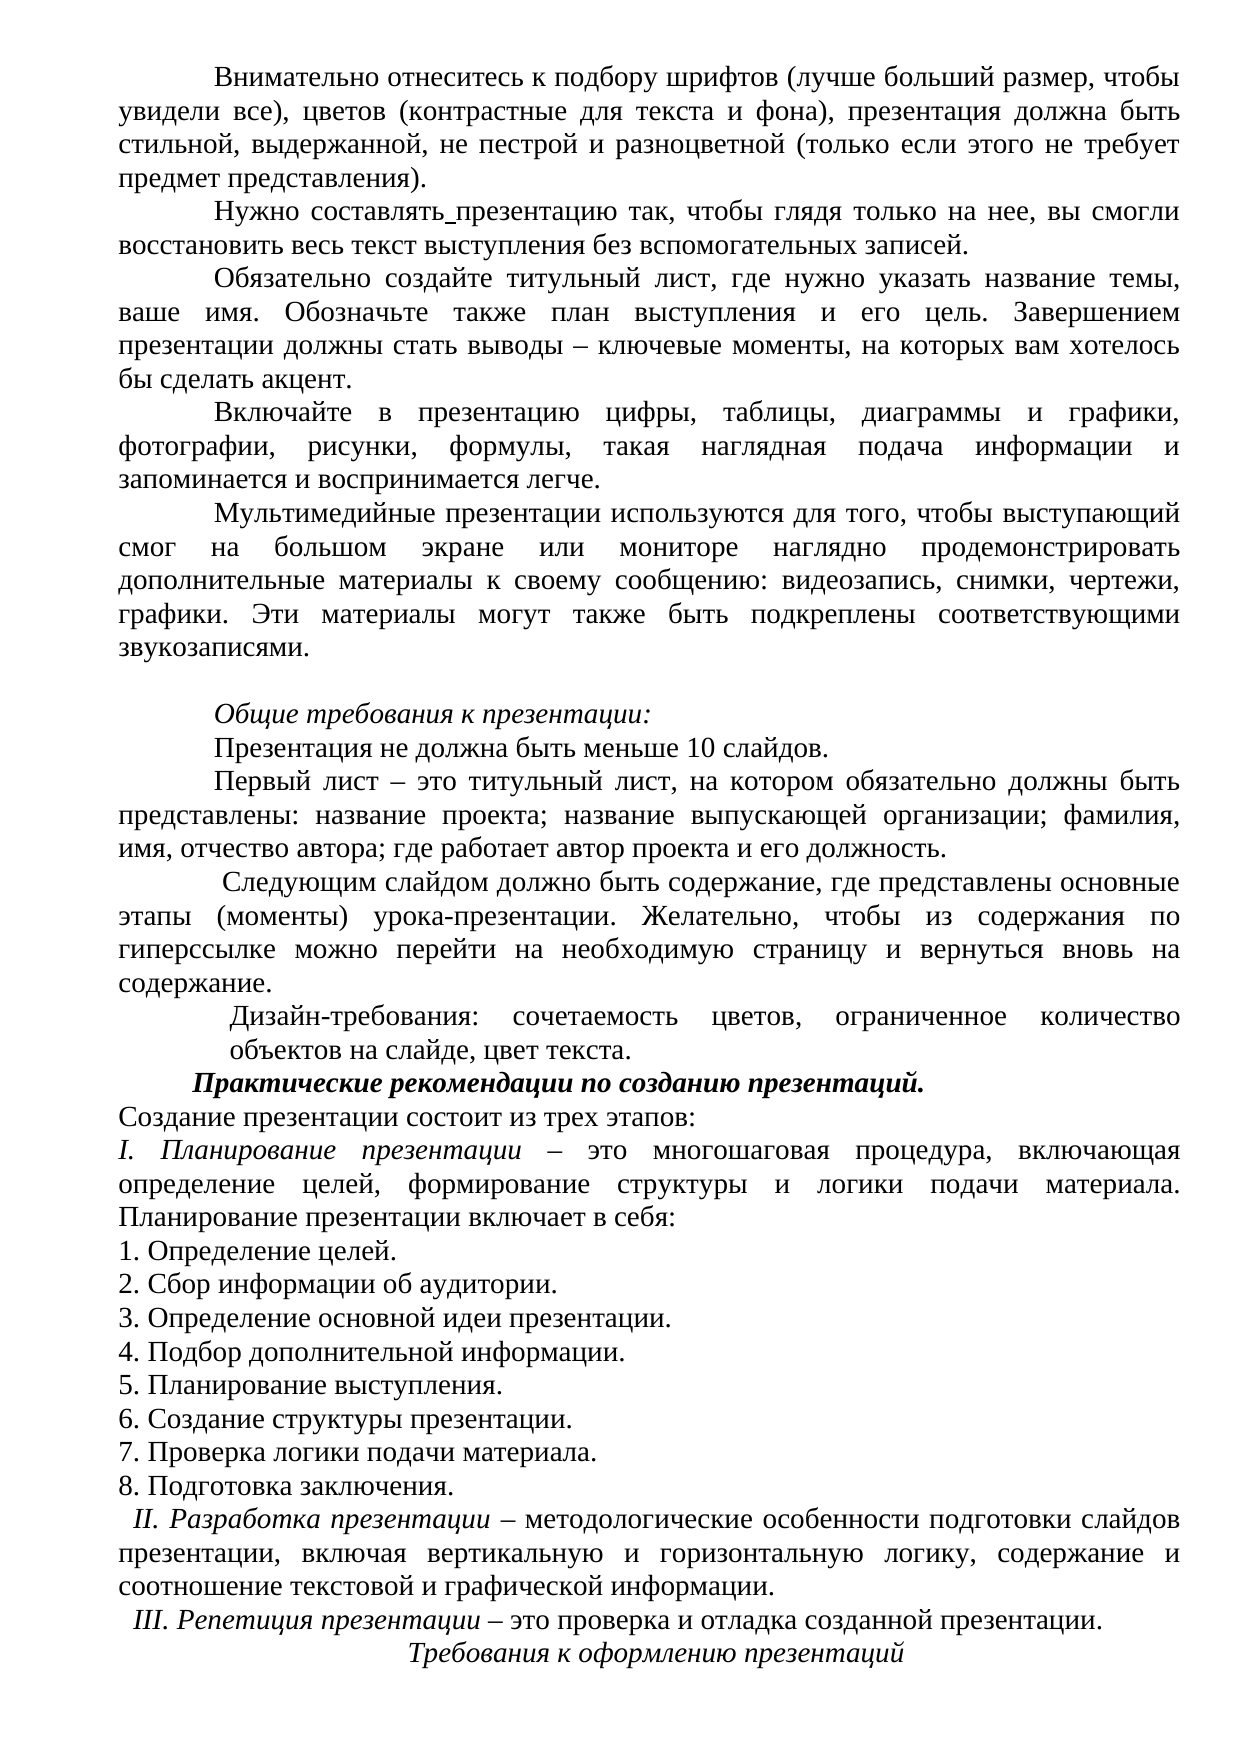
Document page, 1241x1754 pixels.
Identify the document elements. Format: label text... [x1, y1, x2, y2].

text 4. Подбор дополнительной информации. [118, 1334, 1181, 1367]
text II. Разработка презентации – методологические особенности подготовки слайдов презентации, включая вертикальную и горизонтальную логику, содержание и соотношение текстовой и графической информации. [118, 1501, 1181, 1602]
text Нужно составлять презентацию так, чтобы глядя только на нее, вы смогли восстановить весь текст выступления без вспомогательных записей. [118, 193, 1181, 260]
text Включайте в презентацию цифры, таблицы, диаграммы и графики, фотографии, рисунки, формулы, такая наглядная подача информации и запоминается и воспринимается легче. [118, 394, 1181, 495]
text 1. Определение целей. [118, 1233, 1181, 1267]
text Требования к оформлению презентаций [118, 1636, 1181, 1669]
text Мультимедийные презентации используются для того, чтобы выступающий смог на большом экране или мониторе наглядно продемонстрировать дополнительные материалы к своему сообщению: видеозапись, снимки, чертежи, графики. Эти материалы могут также быть подкреплены соответствующими звукозаписями. [118, 495, 1181, 663]
text Практические рекомендации по созданию презентаций. [118, 1065, 1181, 1099]
text Презентация не должна быть меньше 10 слайдов. [118, 730, 1181, 763]
text Общие требования к презентации: [118, 696, 1181, 730]
text Следующим слайдом должно быть содержание, где представлены основные этапы (моменты) урока-презентации. Желательно, чтобы из содержания по гиперссылке можно перейти на необходимую страницу и вернуться вновь на содержание. [118, 864, 1181, 998]
text I. Планирование презентации – это многошаговая процедура, включающая определение целей, формирование структуры и логики подачи материала. Планирование презентации включает в себя: [118, 1132, 1181, 1233]
text 6. Создание структуры презентации. [118, 1401, 1181, 1434]
text Создание презентации состоит из трех этапов: [118, 1099, 1181, 1132]
text III. Репетиция презентации – это проверка и отладка созданной презентации. [118, 1602, 1181, 1636]
list Дизайн-требования: сочетаемость цветов, ограниченное количество объектов на слайде, цвет текста. [192, 998, 1181, 1065]
text Обязательно создайте титульный лист, где нужно указать название темы, ваше имя. Обозначьте также план выступления и его цель. Завершением презентации должны стать выводы – ключевые моменты, на которых вам хотелось бы сделать акцент. [118, 260, 1181, 394]
text Первый лист – это титульный лист, на котором обязательно должны быть представлены: название проекта; название выпускающей организации; фамилия, имя, отчество автора; где работает автор проекта и его должность. [118, 763, 1181, 864]
text Внимательно отнеситесь к подбору шрифтов (лучше больший размер, чтобы увидели все), цветов (контрастные для текста и фона), презентация должна быть стильной, выдержанной, не пестрой и разноцветной (только если этого не требует предмет представления). [118, 59, 1181, 193]
text 5. Планирование выступления. [118, 1367, 1181, 1401]
text 7. Проверка логики подачи материала. [118, 1434, 1181, 1468]
text 2. Сбор информации об аудитории. [118, 1267, 1181, 1300]
text 8. Подготовка заключения. [118, 1468, 1181, 1501]
text 3. Определение основной идеи презентации. [118, 1300, 1181, 1334]
